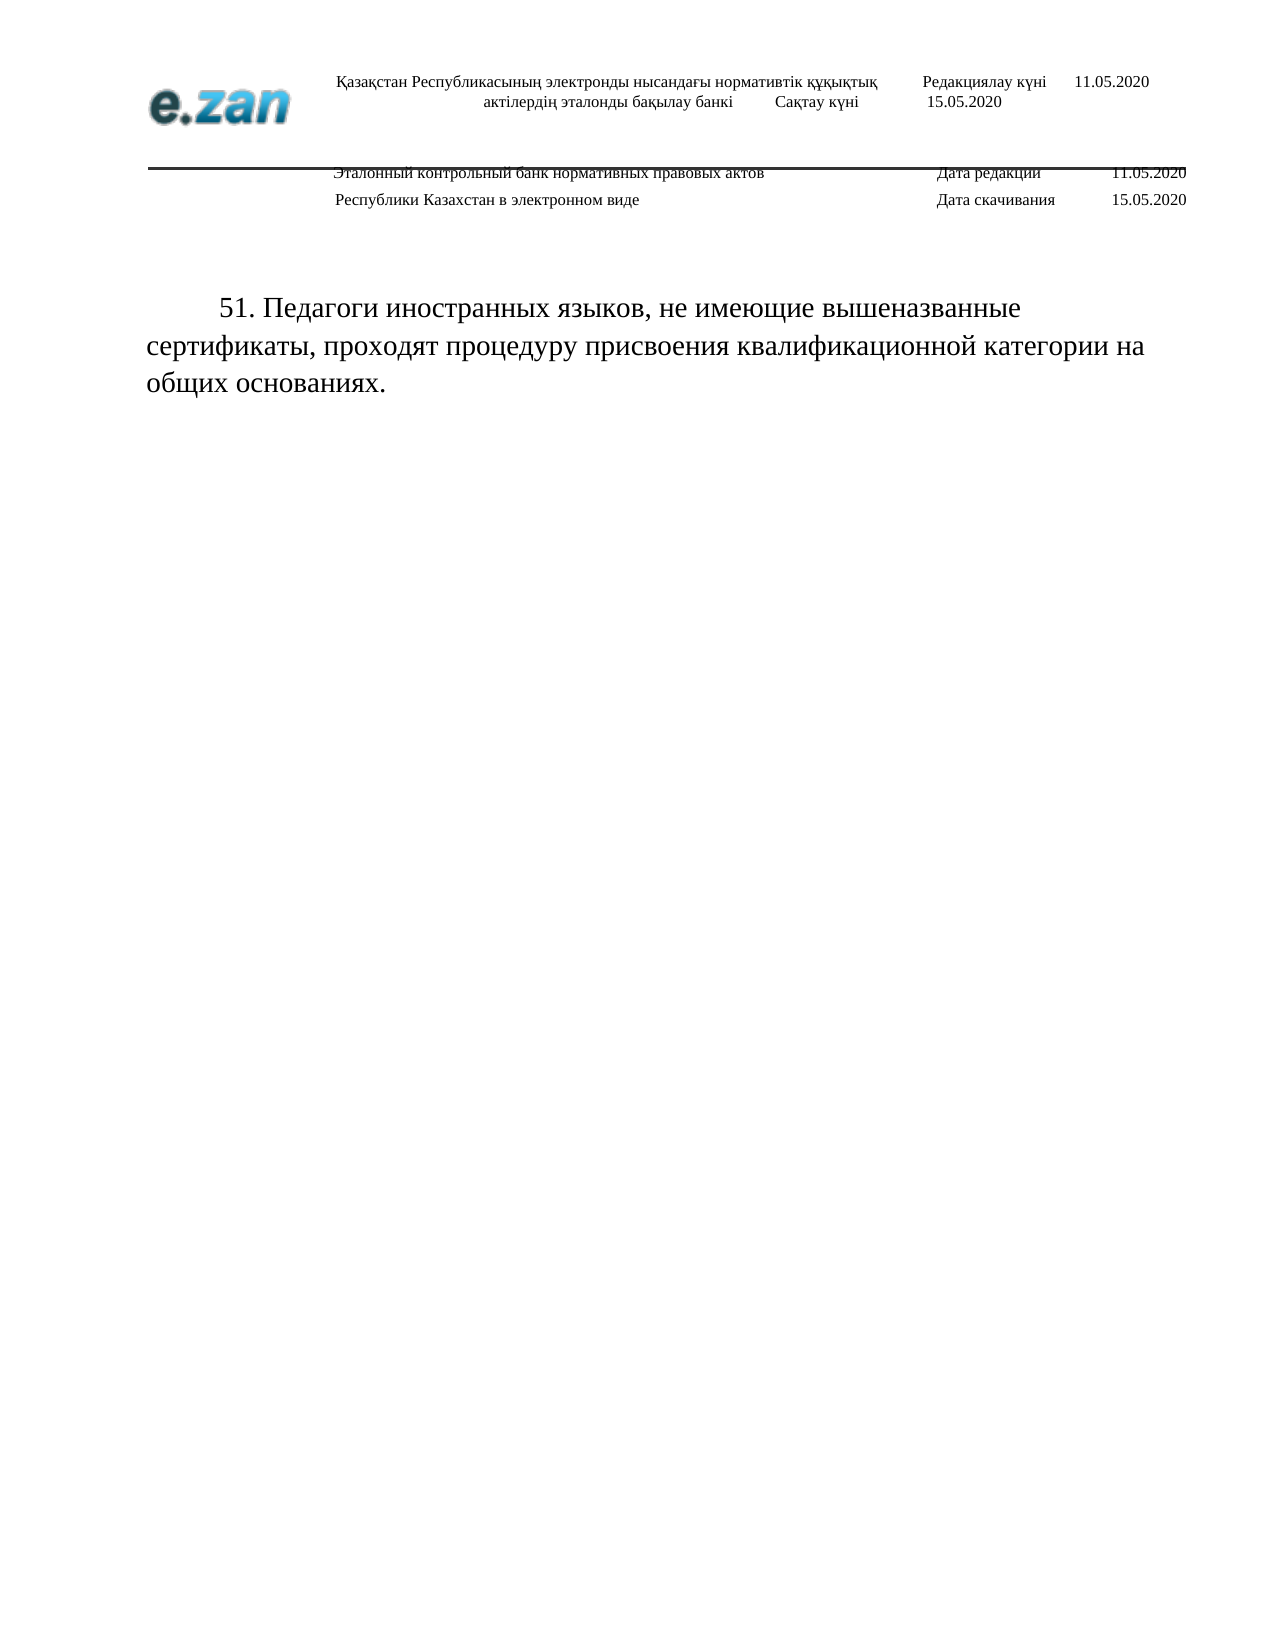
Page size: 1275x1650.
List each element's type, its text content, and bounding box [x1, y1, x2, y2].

picture [147, 83, 293, 129]
text 51. Педагоги иностранных языков, не имеющие вышеназванные сертификаты, проходят процедуру присвоения квалификационной категории на общих основаниях. [146, 290, 1186, 399]
text Эталонный контрольный банк нормативных правовых актов Дата редакции 11.05.2020 [148, 162, 1186, 182]
text Республики Казахстан в электронном виде Дата скачивания 15.05.2020 [148, 190, 1186, 209]
